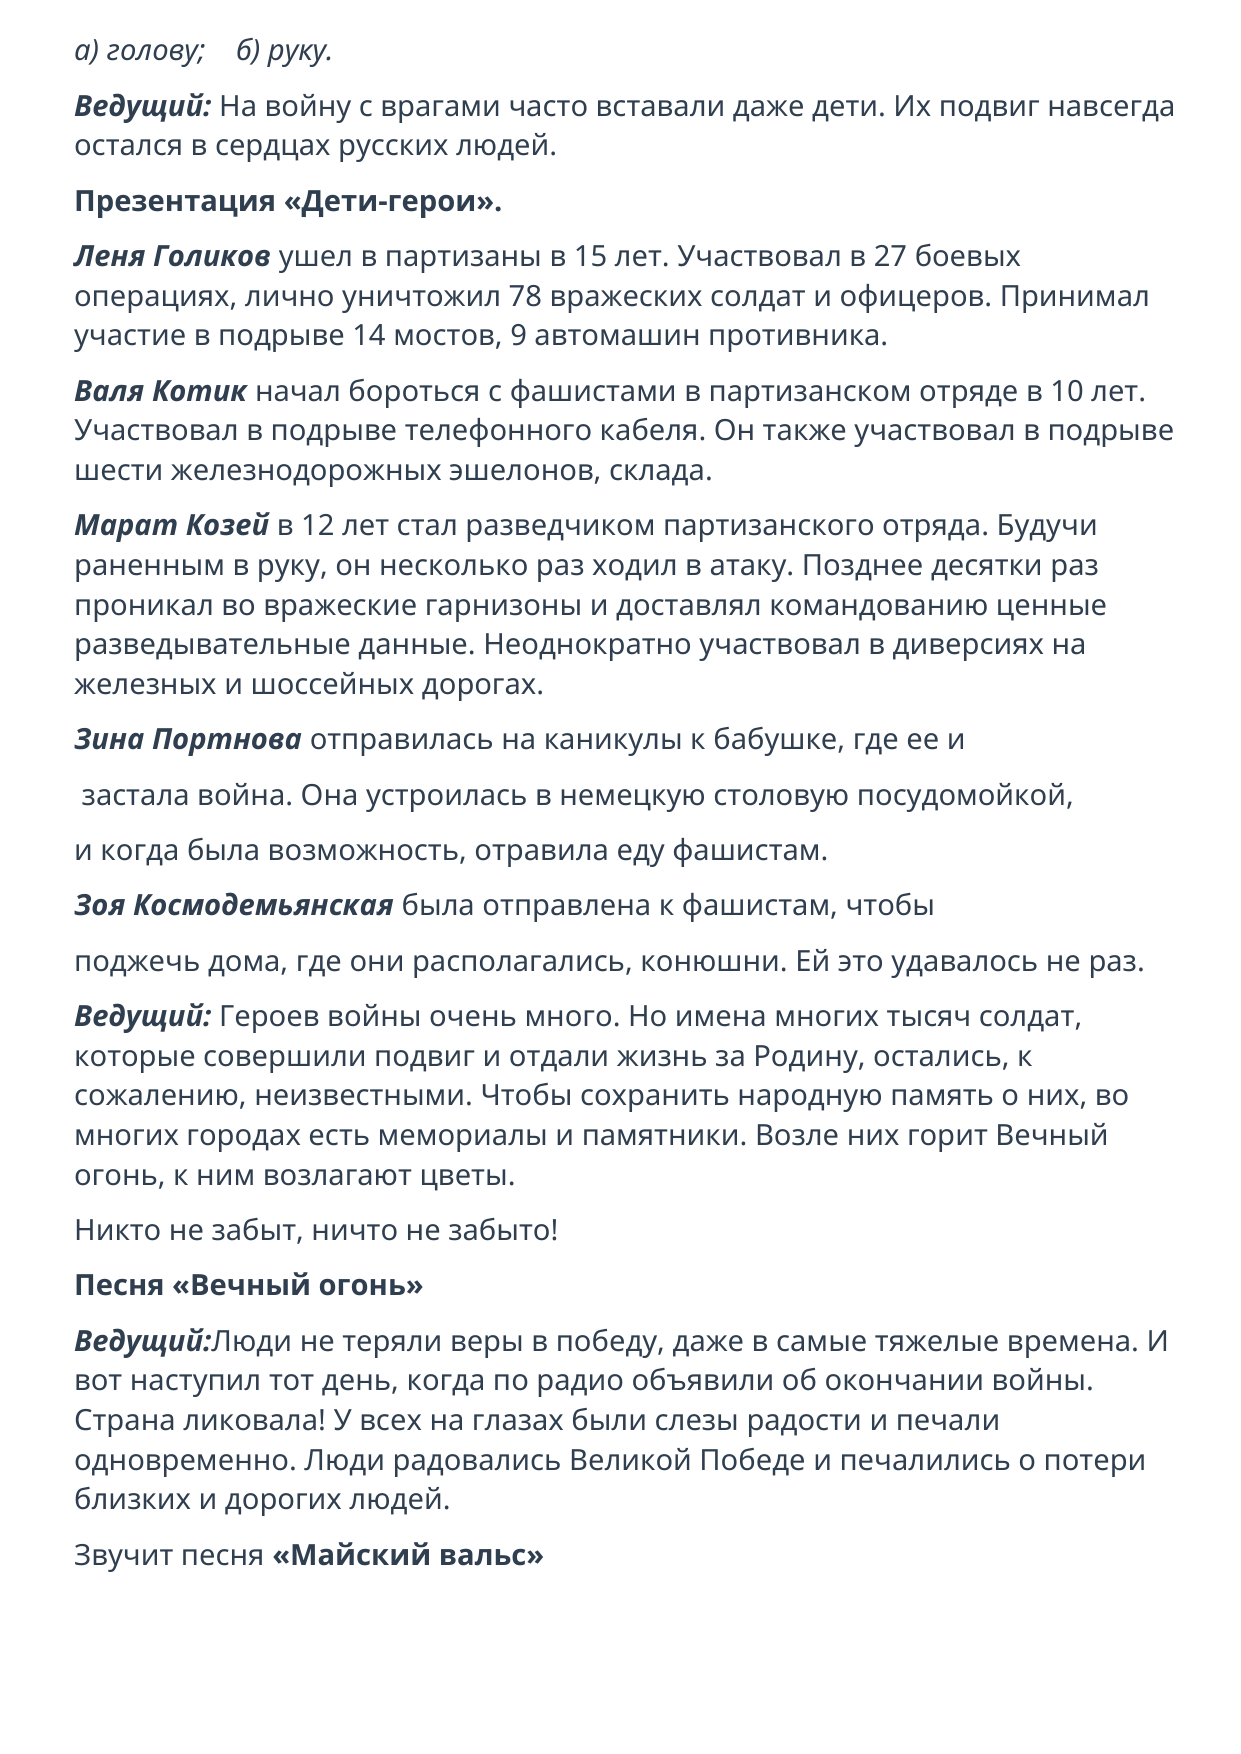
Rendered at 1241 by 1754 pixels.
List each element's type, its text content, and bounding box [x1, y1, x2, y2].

text Марат Козей в 12 лет стал разведчиком партизанского отряда. Будучи раненным в руку, он несколько раз ходил в атаку. Позднее десятки раз проникал во вражеские гарнизоны и доставлял командованию ценные разведывательные данные. Неоднократно участвовал в диверсиях на железных и шоссейных дорогах. [74, 504, 1181, 703]
text Ведущий: Героев войны очень много. Но имена многих тысяч солдат, которые совершили подвиг и отдали жизнь за Родину, остались, к сожалению, неизвестными. Чтобы сохранить народную память о них, во многих городах есть мемориалы и памятники. Возле них горит Вечный огонь, к ним возлагают цветы. [74, 995, 1181, 1194]
text застала война. Она устроилась в немецкую столовую посудомойкой, [0, 774, 1181, 814]
text Звучит песня «Майский вальс» [74, 1534, 1181, 1574]
text Зоя Космодемьянская была отправлена к фашистам, чтобы [74, 884, 1181, 924]
text Презентация «Дети-герои». [74, 180, 1181, 219]
text Леня Голиков ушел в партизаны в 15 лет. Участвовал в 27 боевых операциях, лично уничтожил 78 вражеских солдат и офицеров. Принимал участие в подрыве 14 мостов, 9 автомашин противника. [74, 235, 1181, 354]
text Никто не забыт, ничто не забыто! [74, 1209, 1181, 1249]
text Зина Портнова отправилась на каникулы к бабушке, где ее и [0, 719, 1181, 758]
text а) голову; б) руку. [74, 29, 1181, 69]
text поджечь дома, где они располагались, конюшни. Ей это удавалось не раз. [74, 940, 1181, 979]
text Ведущий:Люди не теряли веры в победу, даже в самые тяжелые времена. И вот наступил тот день, когда по радио объявили об окончании войны. Страна ликовала! У всех на глазах были слезы радости и печали одновременно. Люди радовались Великой Победе и печалились о потери близких и дорогих людей. [74, 1320, 1181, 1518]
text и когда была возможность, отравила еду фашистам. [0, 829, 1181, 869]
text Валя Котик начал бороться с фашистами в партизанском отряде в 10 лет. Участвовал в подрыве телефонного кабеля. Он также участвовал в подрыве шести железнодорожных эшелонов, склада. [74, 370, 1181, 489]
text Ведущий: На войну с врагами часто вставали даже дети. Их подвиг навсегда остался в сердцах русских людей. [74, 85, 1181, 164]
text Песня «Вечный огонь» [74, 1264, 1181, 1304]
